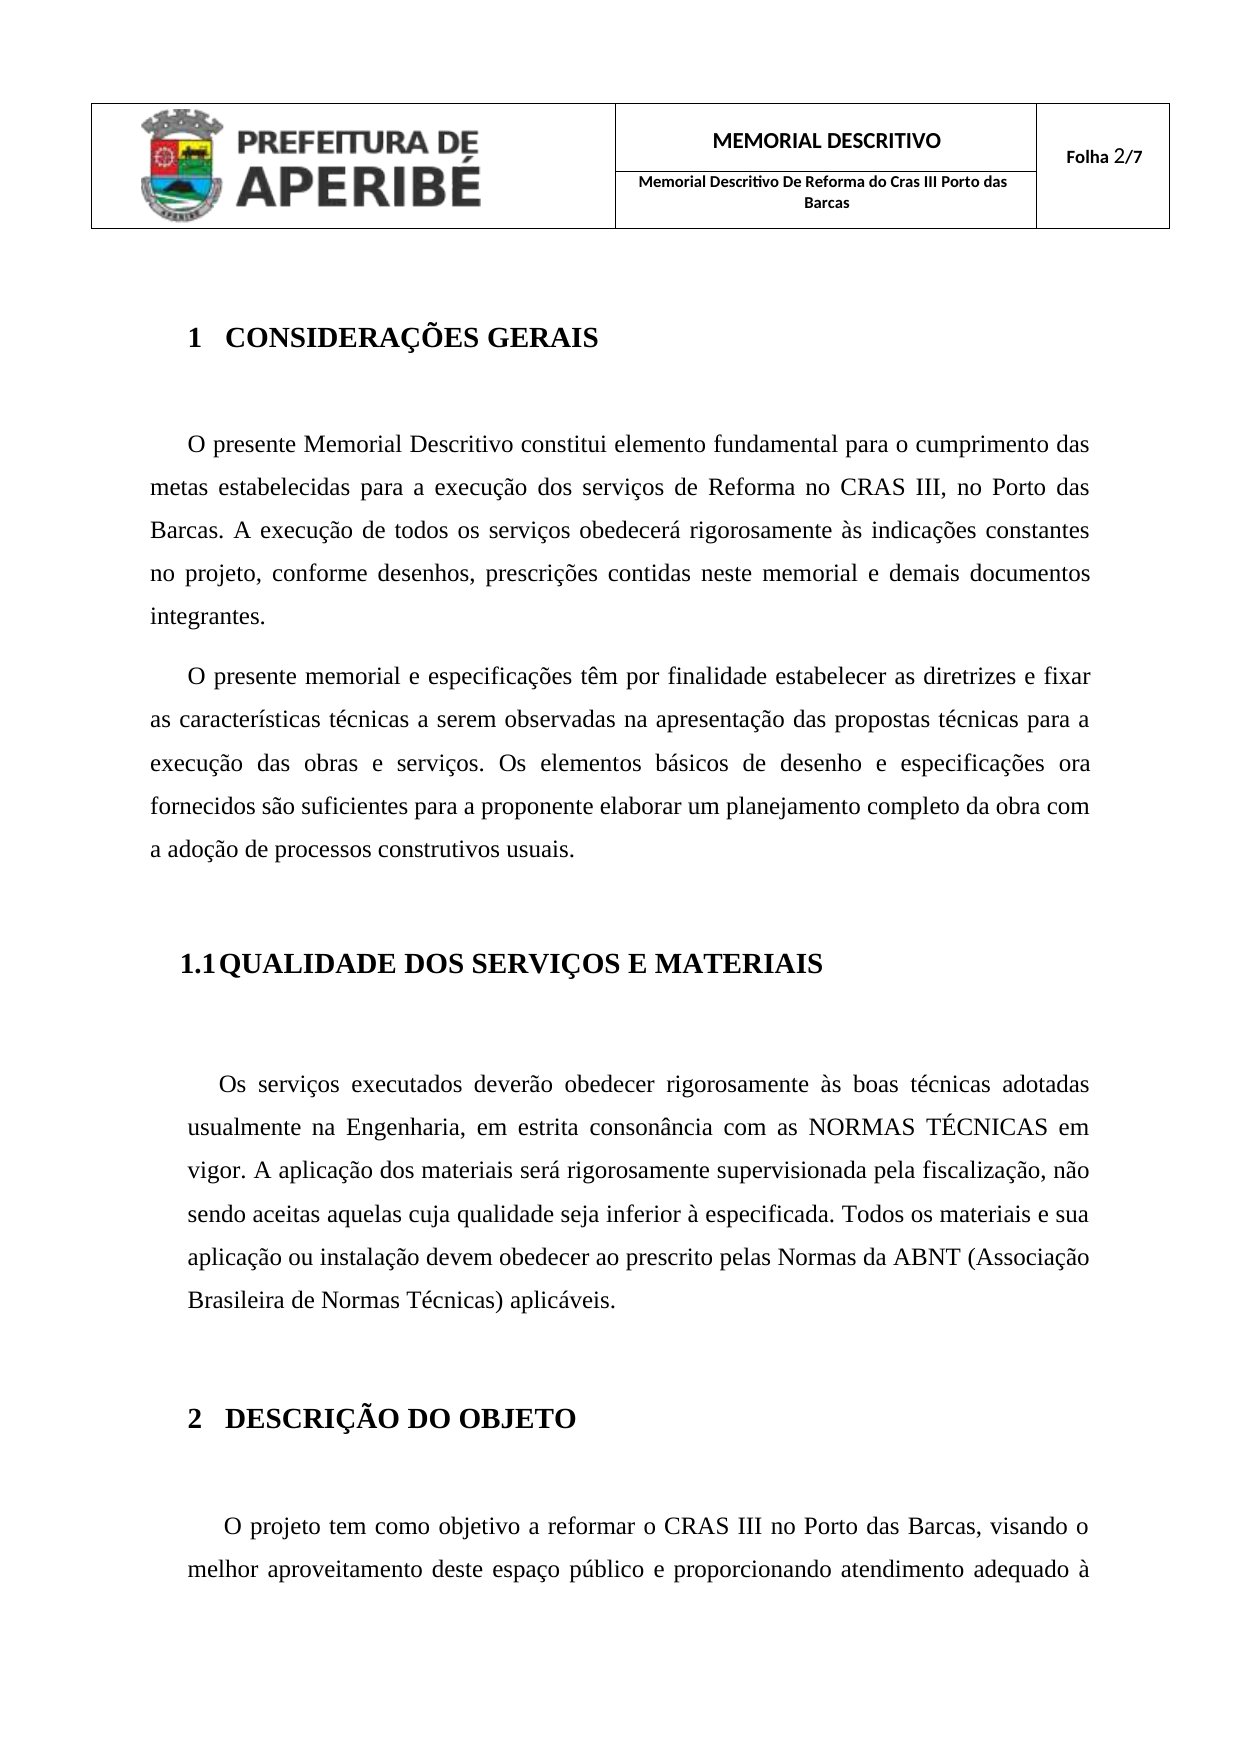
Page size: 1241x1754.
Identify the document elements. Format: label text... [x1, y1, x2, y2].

subtitle CONSIDERAÇÕES GERAIS [187, 320, 1182, 353]
text O projeto tem como objetivo a reformar o CRAS III no Porto das Barcas, visando o melhor aproveitamento deste espaço público e proporcionando atendimento adequado à [187, 1511, 1091, 1583]
text O presente memorial e especificações têm por finalidade estabelecer as diretrizes e fixar as características técnicas a serem observadas na apresentação das propostas técnicas para a execução das obras e serviços. Os elementos básicos de desenho e especificações ora fornecidos são suficientes para a proponente elaborar um planejamento completo da obra com a adoção de processos construtivos usuais. [150, 661, 1091, 863]
text O presente Memorial Descritivo constitui elemento fundamental para o cumprimento das metas estabelecidas para a execução dos serviços de Reforma no CRAS III, no Porto das Barcas. A execução de todos os serviços obedecerá rigorosamente às indicações constantes no projeto, conforme desenhos, prescrições contidas neste memorial e demais documentos integrantes. [150, 429, 1090, 630]
subtitle DESCRIÇÃO DO OBJETO [187, 1402, 1182, 1435]
subtitle QUALIDADE DOS SERVIÇOS E MATERIAIS [179, 946, 1182, 980]
picture [141, 109, 481, 223]
text Os serviços executados deverão obedecer rigorosamente às boas técnicas adotadas usualmente na Engenharia, em estrita consonância com as NORMAS TÉCNICAS em vigor. A aplicação dos materiais será rigorosamente supervisionada pela fiscalização, não sendo aceitas aquelas cuja qualidade seja inferior à especificada. Todos os materiais e sua aplicação ou instalação devem obedecer ao prescrito pelas Normas da ABNT (Associação Brasileira de Normas Técnicas) aplicáveis. [187, 1069, 1091, 1314]
